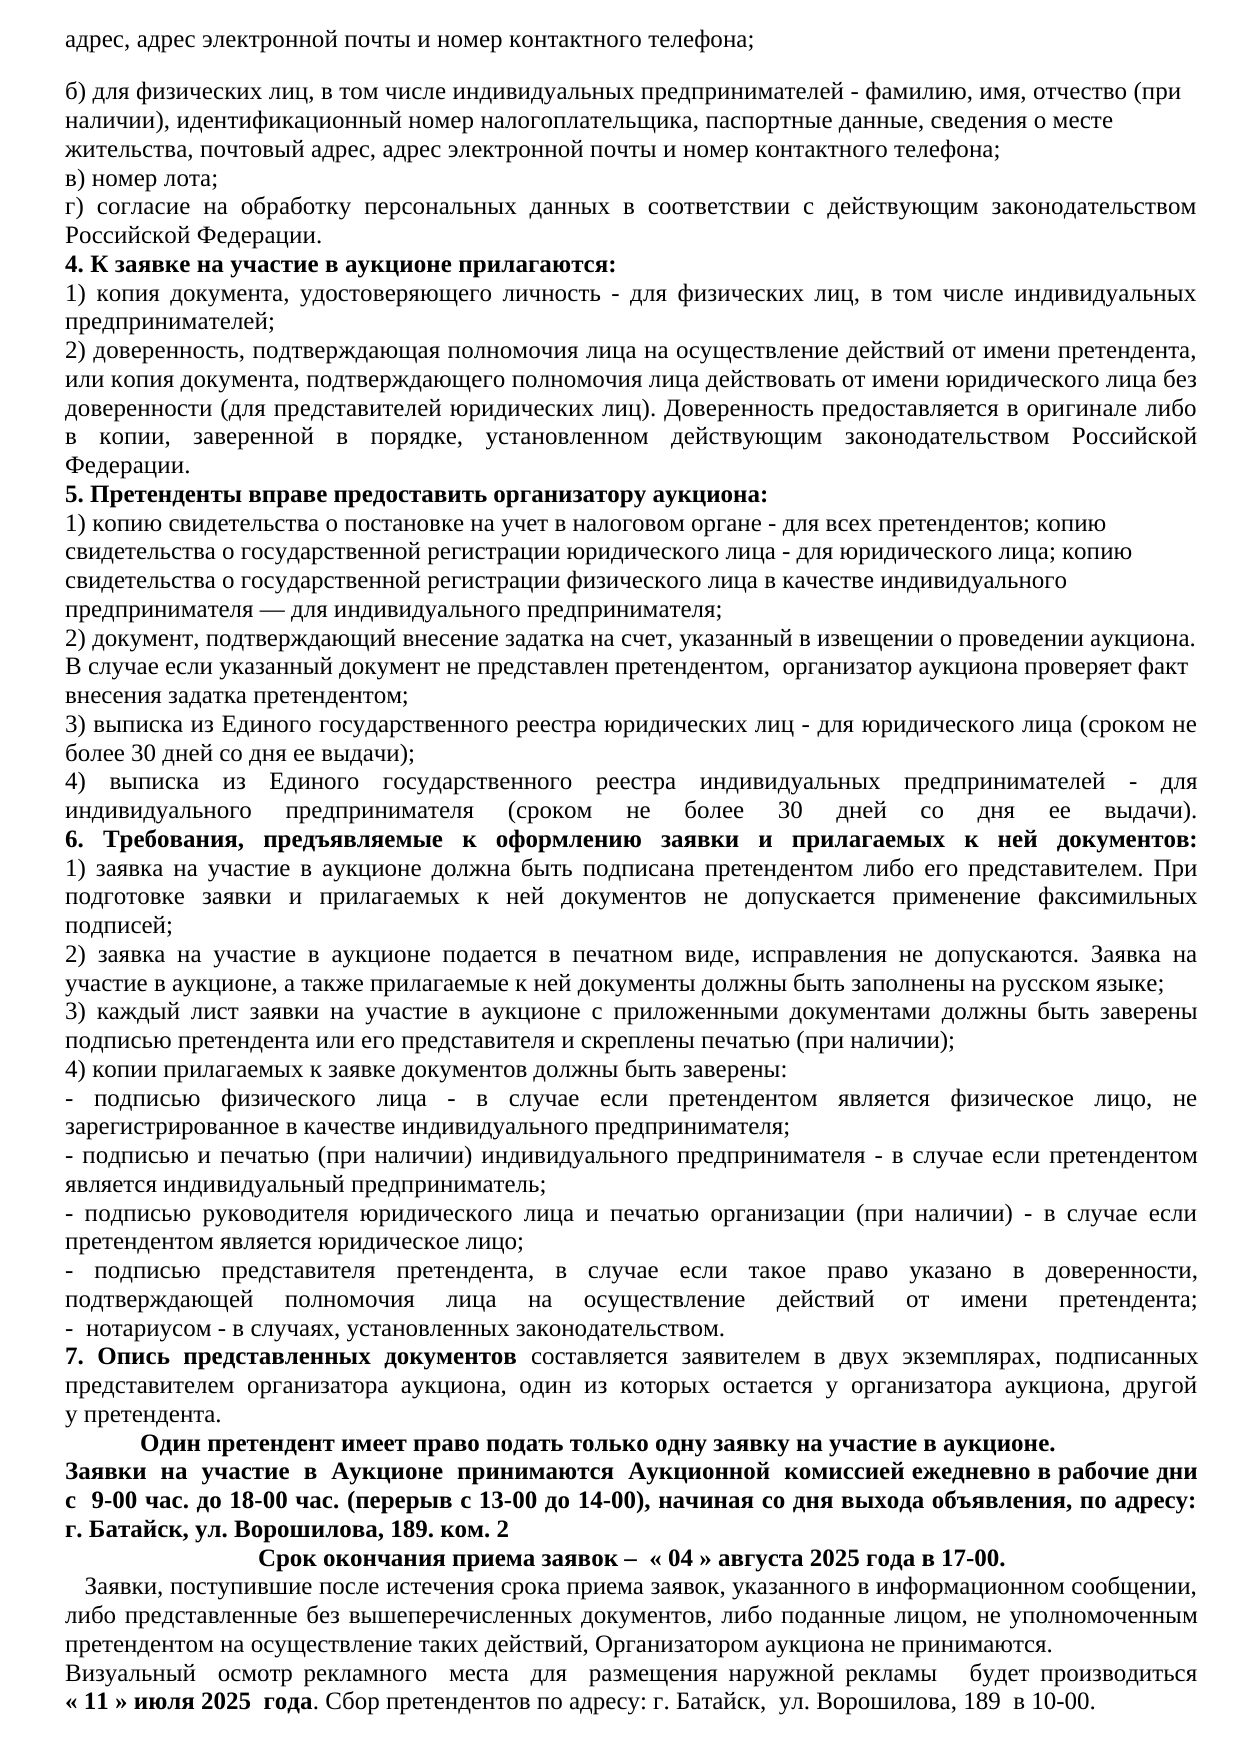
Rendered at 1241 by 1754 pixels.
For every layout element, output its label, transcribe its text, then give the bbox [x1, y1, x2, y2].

text - подписью и печатью (при наличии) индивидуального предпринимателя - в случае если претендентом является индивидуальный предприниматель; [65, 1140, 1199, 1198]
text - подписью руководителя юридического лица и печатью организации (при наличии) - в случае если претендентом является юридическое лицо; [65, 1198, 1199, 1255]
text 4. К заявке на участие в аукционе прилагаются: [65, 249, 1199, 278]
text - подписью физического лица - в случае если претендентом является физическое лицо, не зарегистрированное в качестве индивидуального предпринимателя; [65, 1083, 1199, 1140]
text 7. Опись представленных документов составляется заявителем в двух экземплярах, подписанных представителем организатора аукциона, один из которых остается у организатора аукциона, другой у претендента. [65, 1341, 1199, 1428]
text Заявки на участие в Аукционе принимаются Аукционной комиссией ежедневно в рабочие дни с 9-00 час. до 18-00 час. (перерыв с 13-00 до 14-00), начиная со дня выхода объявления, по адресу: г. Батайск, ул. Ворошилова, 189. ком. 2 [65, 1456, 1199, 1543]
text 1) копия документа, удостоверяющего личность - для физических лиц, в том числе индивидуальных предпринимателей; [65, 278, 1199, 335]
text 3) каждый лист заявки на участие в аукционе с приложенными документами должны быть заверены подписью претендента или его представителя и скреплены печатью (при наличии); [65, 996, 1199, 1054]
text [65, 24, 1199, 76]
text - подписью представителя претендента, в случае если такое право указано в доверенности, подтверждающей полномочия лица на осуществление действий от имени претендента; - нотариусом - в случаях, установленных законодательством. [65, 1255, 1199, 1341]
text 4) выписка из Единого государственного реестра индивидуальных предпринимателей - для индивидуального предпринимателя (сроком не более 30 дней со дня ее выдачи). 6. Требования, предъявляемые к оформлению заявки и прилагаемых к ней документов: 1) заявка на участие в аукционе должна быть подписана претендентом либо его представителем. При подготовке заявки и прилагаемых к ней документов не допускается применение факсимильных подписей; [65, 766, 1199, 939]
text в) номер лота; [65, 163, 1199, 191]
text 5. Претенденты вправе предоставить организатору аукциона: [65, 479, 1199, 508]
text 1) копию свидетельства о постановке на учет в налоговом органе - для всех претендентов; копию свидетельства о государственной регистрации юридического лица - для юридического лица; копию свидетельства о государственной регистрации физического лица в качестве индивидуального предпринимателя — для индивидуального предпринимателя; 2) документ, подтверждающий внесение задатка на счет, указанный в извещении о проведении аукциона. В случае если указанный документ не представлен претендентом, организатор аукциона проверяет факт внесения задатка претендентом; [65, 508, 1199, 709]
text 4) копии прилагаемых к заявке документов должны быть заверены: [65, 1054, 1199, 1083]
text 2) заявка на участие в аукционе подается в печатном виде, исправления не допускаются. Заявка на участие в аукционе, а также прилагаемые к ней документы должны быть заполнены на русском языке; [65, 939, 1199, 996]
text Срок окончания приема заявок – « 04 » августа 2025 года в 17-00. [65, 1543, 1199, 1571]
text б) для физических лиц, в том числе индивидуальных предпринимателей - фамилию, имя, отчество (при наличии), идентификационный номер налогоплательщика, паспортные данные, сведения о месте жительства, почтовый адрес, адрес электронной почты и номер контактного телефона; [65, 76, 1199, 163]
text Один претендент имеет право подать только одну заявку на участие в аукционе. [65, 1428, 1199, 1456]
text 2) доверенность, подтверждающая полномочия лица на осуществление действий от имени претендента, или копия документа, подтверждающего полномочия лица действовать от имени юридического лица без доверенности (для представителей юридических лиц). Доверенность предоставляется в оригинале либо в копии, заверенной в порядке, установленном действующим законодательством Российской Федерации. [65, 335, 1199, 479]
text Визуальный осмотр рекламного места для размещения наружной рекламы будет производиться « 11 » июля 2025 года. Сбор претендентов по адресу: г. Батайск, ул. Ворошилова, 189 в 10-00. [65, 1658, 1199, 1715]
text г) согласие на обработку персональных данных в соответствии с действующим законодательством Российской Федерации. [65, 191, 1199, 249]
text Заявки, поступившие после истечения срока приема заявок, указанного в информационном сообщении, либо представленные без вышеперечисленных документов, либо поданные лицом, не уполномоченным претендентом на осуществление таких действий, Организатором аукциона не принимаются. [65, 1571, 1199, 1658]
text 3) выписка из Единого государственного реестра юридических лиц - для юридического лица (сроком не более 30 дней со дня ее выдачи); [65, 709, 1199, 766]
